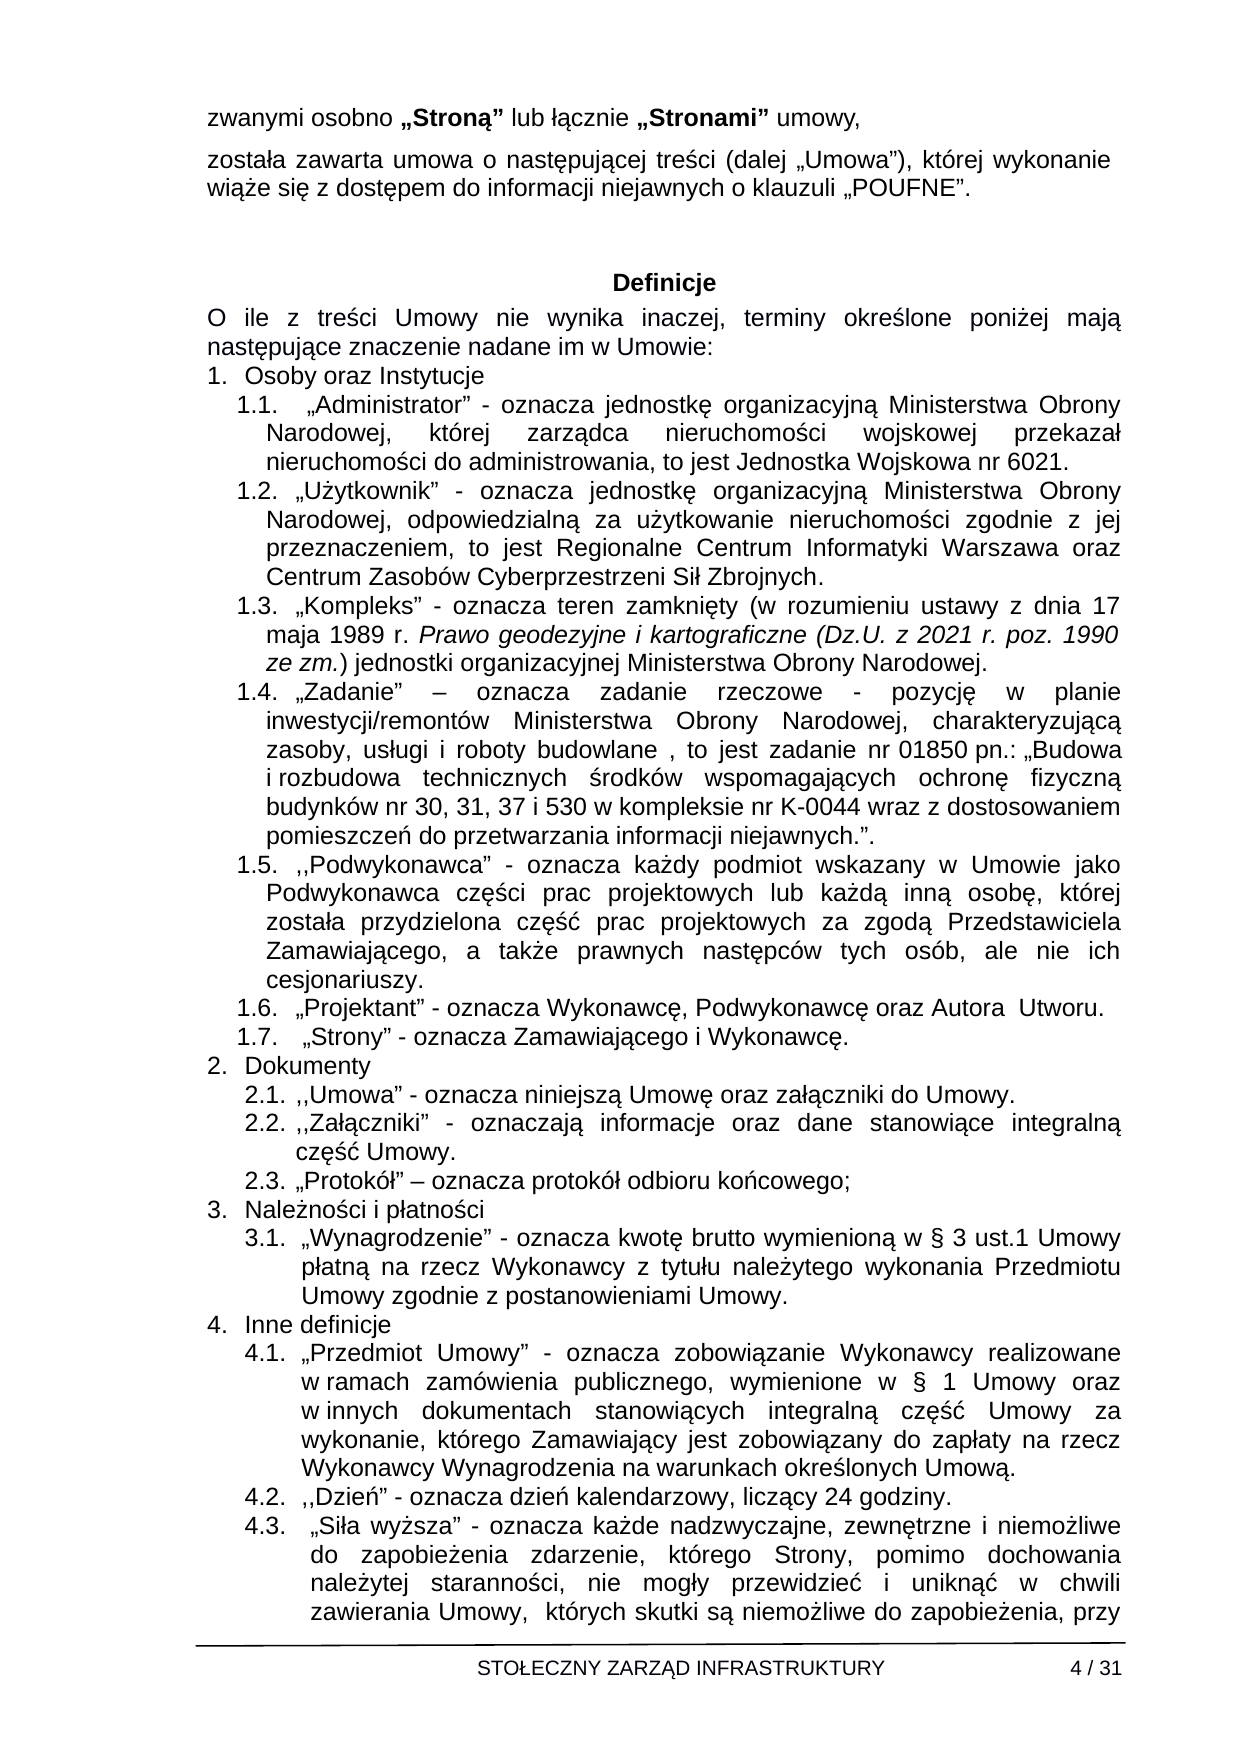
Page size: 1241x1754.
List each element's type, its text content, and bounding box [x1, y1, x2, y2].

list „Zadanie” – oznacza zadanie rzeczowe - pozycję w planie inwestycji/remontów Ministerstwa Obrony Narodowej, charakteryzującą zasoby, usługi i roboty budowlane , to jest zadanie nr 01850 pn.: „Budowa i rozbudowa technicznych środków wspomagających ochronę fizyczną budynków nr 30, 31, 37 i 530 w kompleksie nr K-0044 wraz z dostosowaniem pomieszczeń do przetwarzania informacji niejawnych.”. [236, 677, 1122, 850]
list „Użytkownik” - oznacza jednostkę organizacyjną Ministerstwa Obrony Narodowej, odpowiedzialną za użytkowanie nieruchomości zgodnie z jej przeznaczeniem, to jest Regionalne Centrum Informatyki Warszawa oraz Centrum Zasobów Cyberprzestrzeni Sił Zbrojnych. [236, 476, 1122, 591]
list Dokumenty [207, 1051, 1122, 1080]
list „Protokół” – oznacza protokół odbioru końcowego; [244, 1166, 1122, 1195]
list „Projektant” - oznacza Wykonawcę, Podwykonawcę oraz Autora Utworu. [236, 993, 1122, 1022]
list „Wynagrodzenie” - oznacza kwotę brutto wymienioną w § 3 ust.1 Umowy płatną na rzecz Wykonawcy z tytułu należytego wykonania Przedmiotu Umowy zgodnie z postanowieniami Umowy. [244, 1223, 1122, 1310]
list „Strony” - oznacza Zamawiającego i Wykonawcę. [236, 1022, 1122, 1051]
text zwanymi osobno „Stroną” lub łącznie „Stronami” umowy, [207, 103, 1122, 132]
list ,,Dzień” - oznacza dzień kalendarzowy, liczący 24 godziny. [244, 1482, 1122, 1511]
list ,,Załączniki” - oznaczają informacje oraz dane stanowiące integralną część Umowy. [244, 1108, 1122, 1166]
list „Kompleks” - oznacza teren zamknięty (w rozumieniu ustawy z dnia 17 maja 1989 r. Prawo geodezyjne i kartograficzne (Dz.U. z 2021 r. poz. 1990 ze zm.) jednostki organizacyjnej Ministerstwa Obrony Narodowej. [236, 591, 1122, 677]
subtitle Definicje [207, 268, 1122, 297]
text została zawarta umowa o następującej treści (dalej „Umowa”), której wykonanie wiąże się z dostępem do informacji niejawnych o klauzuli „POUFNE”. [207, 144, 1122, 202]
text O ile z treści Umowy nie wynika inaczej, terminy określone poniżej mają następujące znaczenie nadane im w Umowie: [207, 303, 1122, 361]
list Osoby oraz Instytucje [207, 361, 1122, 389]
list Inne definicje [207, 1310, 1122, 1338]
list „Administrator” - oznacza jednostkę organizacyjną Ministerstwa Obrony Narodowej, której zarządca nieruchomości wojskowej przekazał nieruchomości do administrowania, to jest Jednostka Wojskowa nr 6021. [236, 389, 1122, 476]
list Należności i płatności [207, 1195, 1122, 1223]
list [244, 1511, 1122, 1626]
list „Przedmiot Umowy” - oznacza zobowiązanie Wykonawcy realizowane w ramach zamówienia publicznego, wymienione w § 1 Umowy oraz w innych dokumentach stanowiących integralną część Umowy za wykonanie, którego Zamawiający jest zobowiązany do zapłaty na rzecz Wykonawcy Wynagrodzenia na warunkach określonych Umową. [244, 1338, 1122, 1482]
list ,,Umowa” - oznacza niniejszą Umowę oraz załączniki do Umowy. [244, 1080, 1122, 1108]
list ,,Podwykonawca” - oznacza każdy podmiot wskazany w Umowie jako Podwykonawca części prac projektowych lub każdą inną osobę, której została przydzielona część prac projektowych za zgodą Przedstawiciela Zamawiającego, a także prawnych następców tych osób, ale nie ich cesjonariuszy. [236, 850, 1122, 993]
